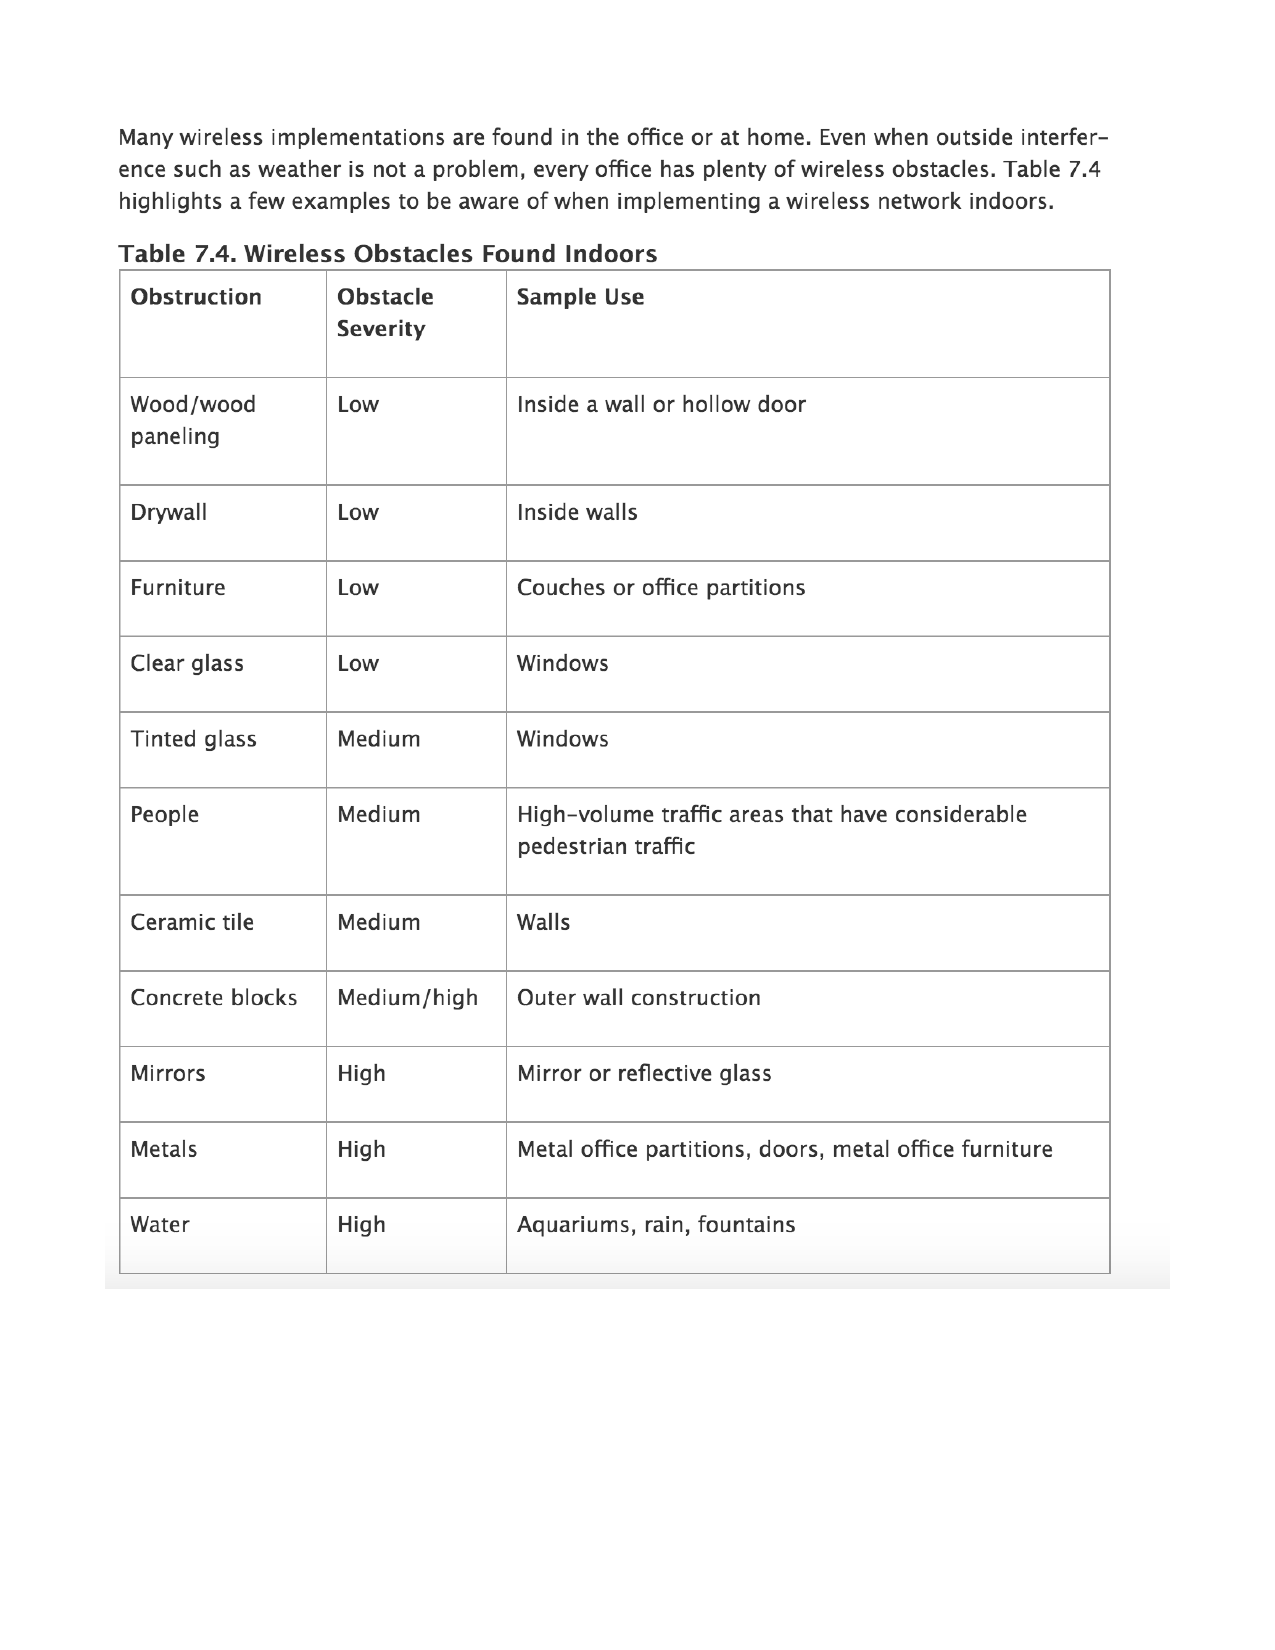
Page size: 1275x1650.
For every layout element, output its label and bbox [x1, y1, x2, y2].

picture [105, 105, 1170, 1289]
